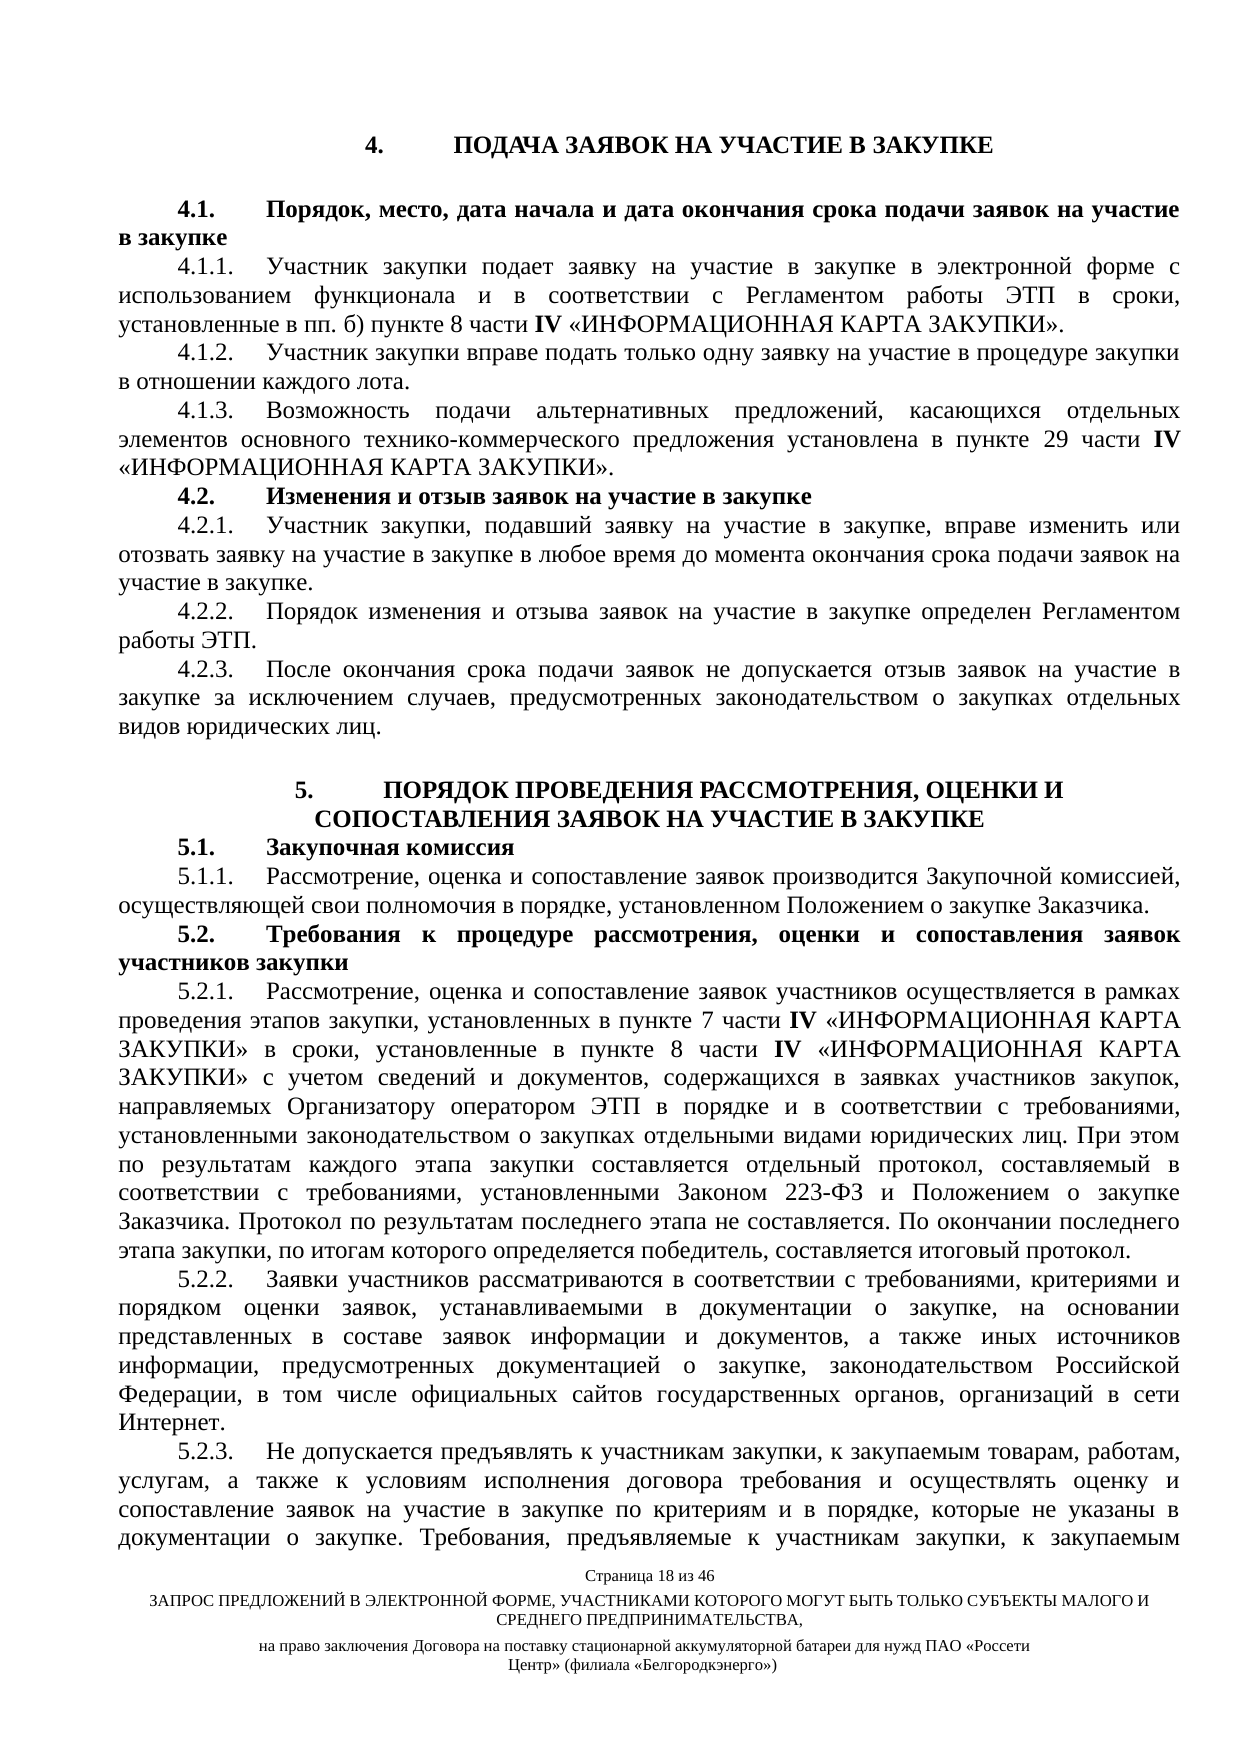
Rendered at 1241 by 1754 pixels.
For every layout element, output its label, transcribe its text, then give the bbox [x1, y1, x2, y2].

subtitle Возможность подачи альтернативных предложений, касающихся отдельных элементов основного технико-коммерческого предложения установлена в пункте 29 части IV «ИНФОРМАЦИОННАЯ КАРТА ЗАКУПКИ». [118, 395, 1181, 481]
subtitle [118, 1436, 1181, 1551]
subtitle ПОРЯДОК ПРОВЕДЕНИЯ РАССМОТРЕНИЯ, ОЦЕНКИ И СОПОСТАВЛЕНИЯ ЗАЯВОК НА УЧАСТИЕ В ЗАКУПКЕ [118, 775, 1181, 832]
subtitle Заявки участников рассматриваются в соответствии с требованиями, критериями и порядком оценки заявок, устанавливаемыми в документации о закупке, на основании представленных в составе заявок информации и документов, а также иных источников информации, предусмотренных документацией о закупке, законодательством Российской Федерации, в том числе официальных сайтов государственных органов, организаций в сети Интернет. [118, 1264, 1181, 1436]
subtitle Закупочная комиссия [118, 832, 1181, 861]
subtitle Порядок, место, дата начала и дата окончания срока подачи заявок на участие в закупке [118, 194, 1181, 251]
subtitle Рассмотрение, оценка и сопоставление заявок участников осуществляется в рамках проведения этапов закупки, установленных в пункте 7 части IV «ИНФОРМАЦИОННАЯ КАРТА ЗАКУПКИ» в сроки, установленные в пункте 8 части IV «ИНФОРМАЦИОННАЯ КАРТА ЗАКУПКИ» с учетом сведений и документов, содержащихся в заявках участников закупок, направляемых Организатору оператором ЭТП в порядке и в соответствии с требованиями, установленными законодательством о закупках отдельными видами юридических лиц. При этом по результатам каждого этапа закупки составляется отдельный протокол, составляемый в соответствии с требованиями, установленными Законом 223-ФЗ и Положением о закупке Заказчика. Протокол по результатам последнего этапа не составляется. По окончании последнего этапа закупки, по итогам которого определяется победитель, составляется итоговый протокол. [118, 976, 1181, 1264]
subtitle Порядок изменения и отзыва заявок на участие в закупке определен Регламентом работы ЭТП. [118, 596, 1181, 654]
subtitle Рассмотрение, оценка и сопоставление заявок производится Закупочной комиссией, осуществляющей свои полномочия в порядке, установленном Положением о закупке Заказчика. [118, 861, 1181, 919]
subtitle ПОДАЧА ЗАЯВОК НА УЧАСТИЕ В ЗАКУПКЕ [118, 130, 1181, 159]
subtitle Изменения и отзыв заявок на участие в закупке [118, 481, 1181, 510]
subtitle Требования к процедуре рассмотрения, оценки и сопоставления заявок участников закупки [118, 919, 1181, 976]
subtitle Участник закупки подает заявку на участие в закупке в электронной форме с использованием функционала и в соответствии с Регламентом работы ЭТП в сроки, установленные в пп. б) пункте 8 части IV «ИНФОРМАЦИОННАЯ КАРТА ЗАКУПКИ». [118, 251, 1181, 337]
subtitle После окончания срока подачи заявок не допускается отзыв заявок на участие в закупке за исключением случаев, предусмотренных законодательством о закупках отдельных видов юридических лиц. [118, 654, 1181, 740]
subtitle Участник закупки, подавший заявку на участие в закупке, вправе изменить или отозвать заявку на участие в закупке в любое время до момента окончания срока подачи заявок на участие в закупке. [118, 510, 1181, 596]
subtitle Участник закупки вправе подать только одну заявку на участие в процедуре закупки в отношении каждого лота. [118, 337, 1181, 395]
